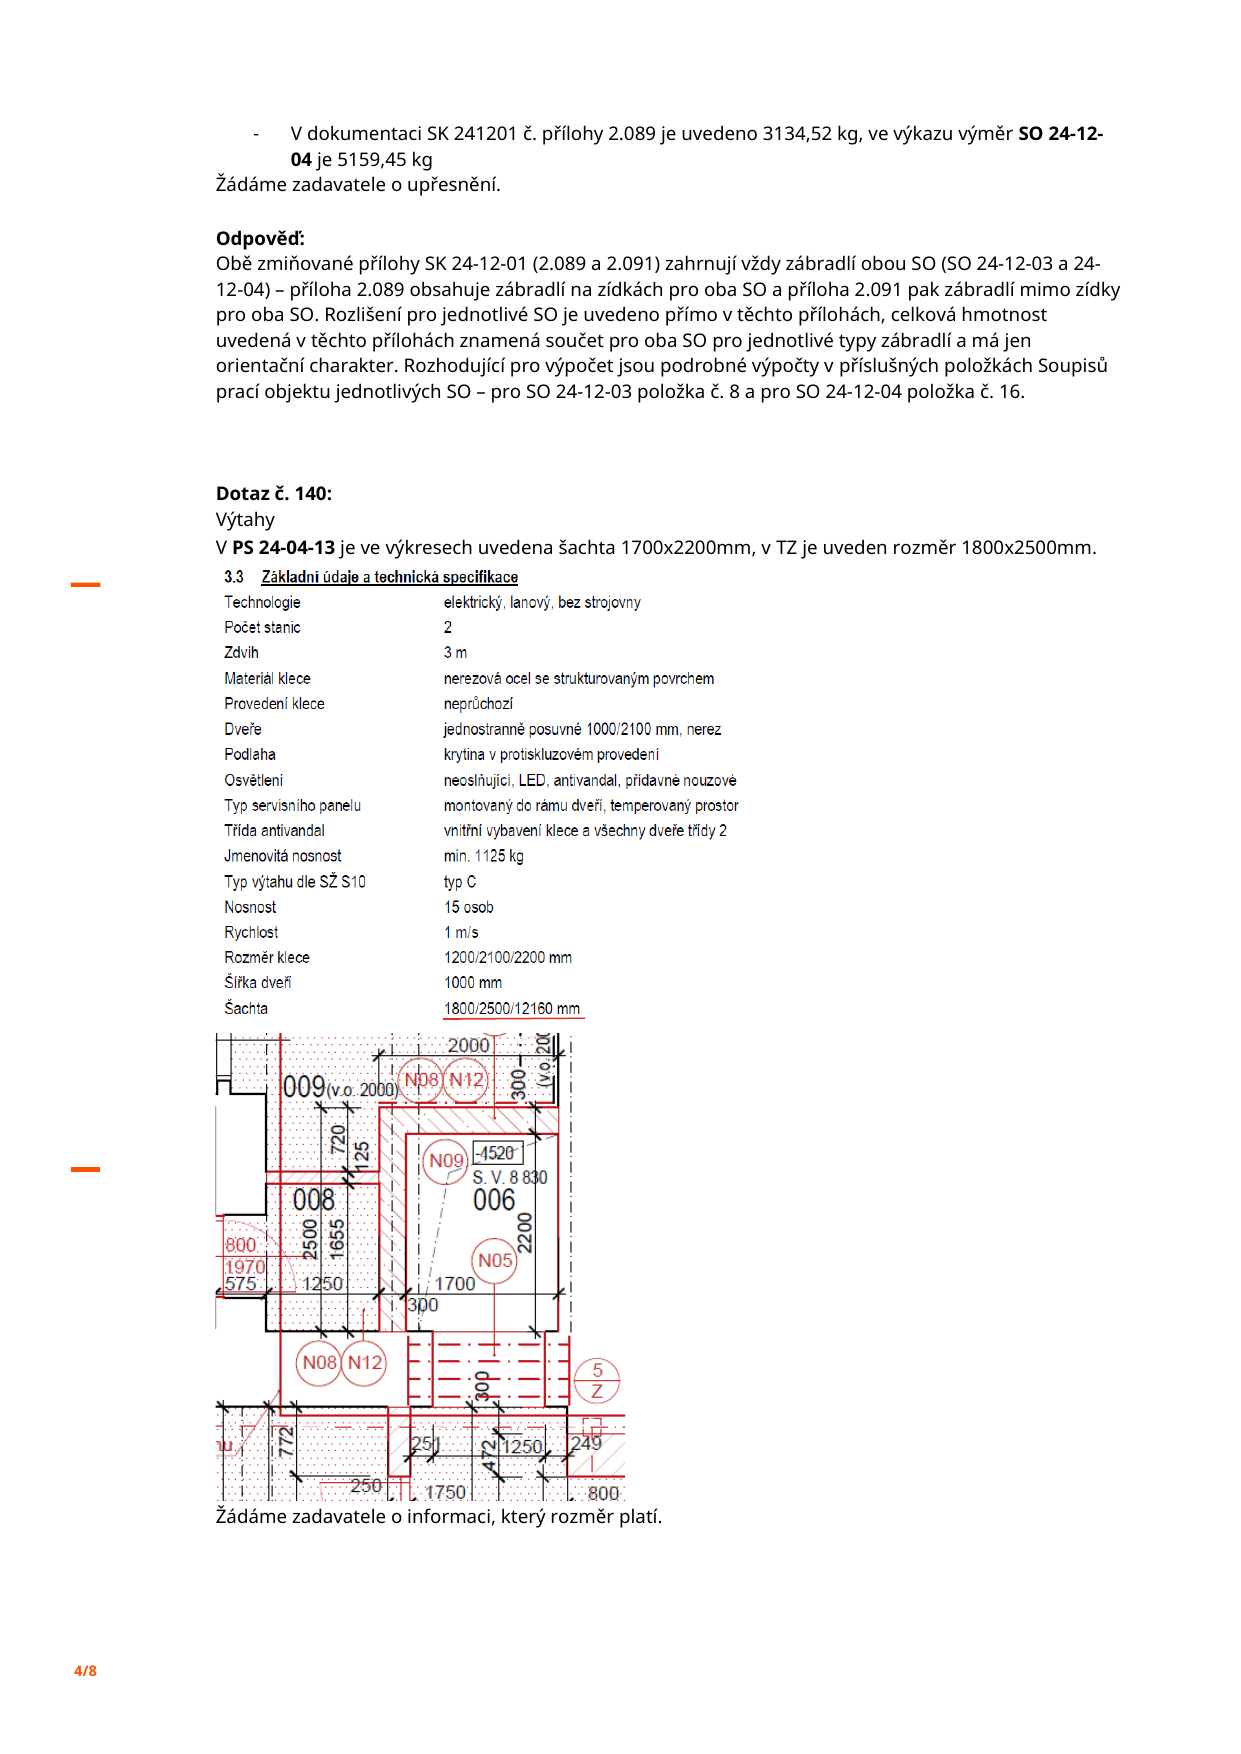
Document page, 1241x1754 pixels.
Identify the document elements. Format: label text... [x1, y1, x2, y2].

picture [215, 1033, 625, 1501]
text V PS 24-04-13 je ve výkresech uvedena šachta 1700x2200mm, v TZ je uveden rozměr 1800x2500mm. [216, 534, 1122, 559]
text Výtahy [216, 506, 1122, 531]
text Žádáme zadavatele o upřesnění. [216, 172, 1122, 197]
text Odpověď: [216, 225, 1122, 251]
text Obě zmiňované přílohy SK 24-12-01 (2.089 a 2.091) zahrnují vždy zábradlí obou SO (SO 24-12-03 a 24-12-04) – příloha 2.089 obsahuje zábradlí na zídkách pro oba SO a příloha 2.091 pak zábradlí mimo zídky pro oba SO. Rozlišení pro jednotlivé SO je uvedeno přímo v těchto přílohách, celková hmotnost uvedená v těchto přílohách znamená součet pro oba SO pro jednotlivé typy zábradlí a má jen orientační charakter. Rozhodující pro výpočet jsou podrobné výpočty v příslušných položkách Soupisů prací objektu jednotlivých SO – pro SO 24-12-03 položka č. 8 a pro SO 24-12-04 položka č. 16. [216, 251, 1122, 404]
text Žádáme zadavatele o informaci, který rozměr platí. [216, 1503, 1122, 1528]
list V dokumentaci SK 241201 č. přílohy 2.089 je uvedeno 3134,52 kg, ve výkazu výměr SO 24-12-04 je 5159,45 kg [253, 121, 1122, 172]
picture [215, 562, 768, 1031]
text Dotaz č. 140: [216, 480, 1122, 506]
